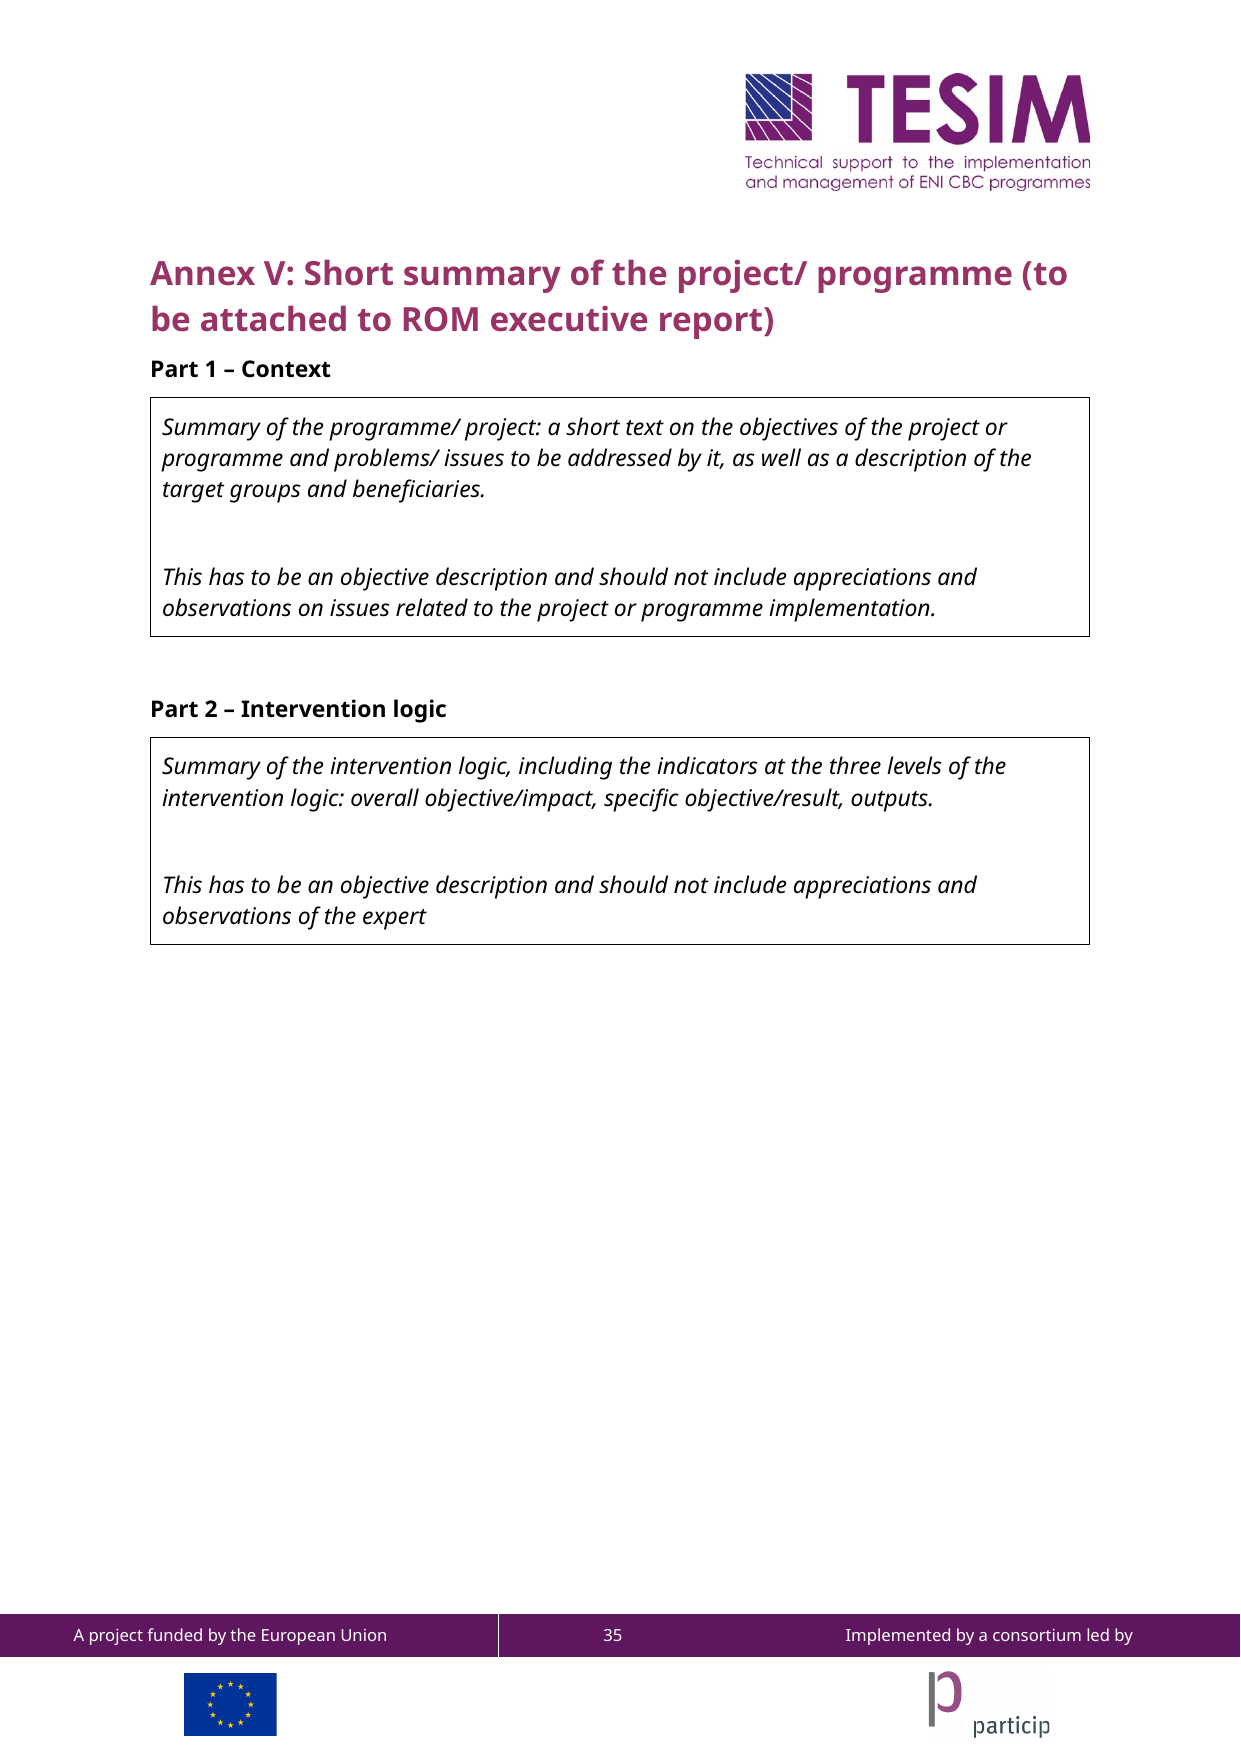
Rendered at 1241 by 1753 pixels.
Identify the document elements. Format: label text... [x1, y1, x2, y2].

text Part 1 – Context [150, 353, 1090, 384]
table_header Summary of the intervention logic, including the indicators at the three levels of the intervention logic: overall objective/impact, specific objective/result, outputs. This has to be an objective description and should not include appreciations and observations of the expert [151, 738, 1089, 944]
subtitle Annex V: Short summary of the project/ programme (to be attached to ROM executive report) [150, 250, 1090, 341]
table_header Summary of the programme/ project: a short text on the objectives of the project or programme and problems/ issues to be addressed by it, as well as a description of the target groups and beneficiaries. This has to be an objective description and should not include appreciations and observations on issues related to the project or programme implementation. [151, 398, 1089, 636]
picture [184, 1673, 277, 1736]
picture [928, 1671, 1050, 1738]
picture [745, 73, 1091, 191]
text Part 2 – Intervention logic [150, 693, 1090, 724]
